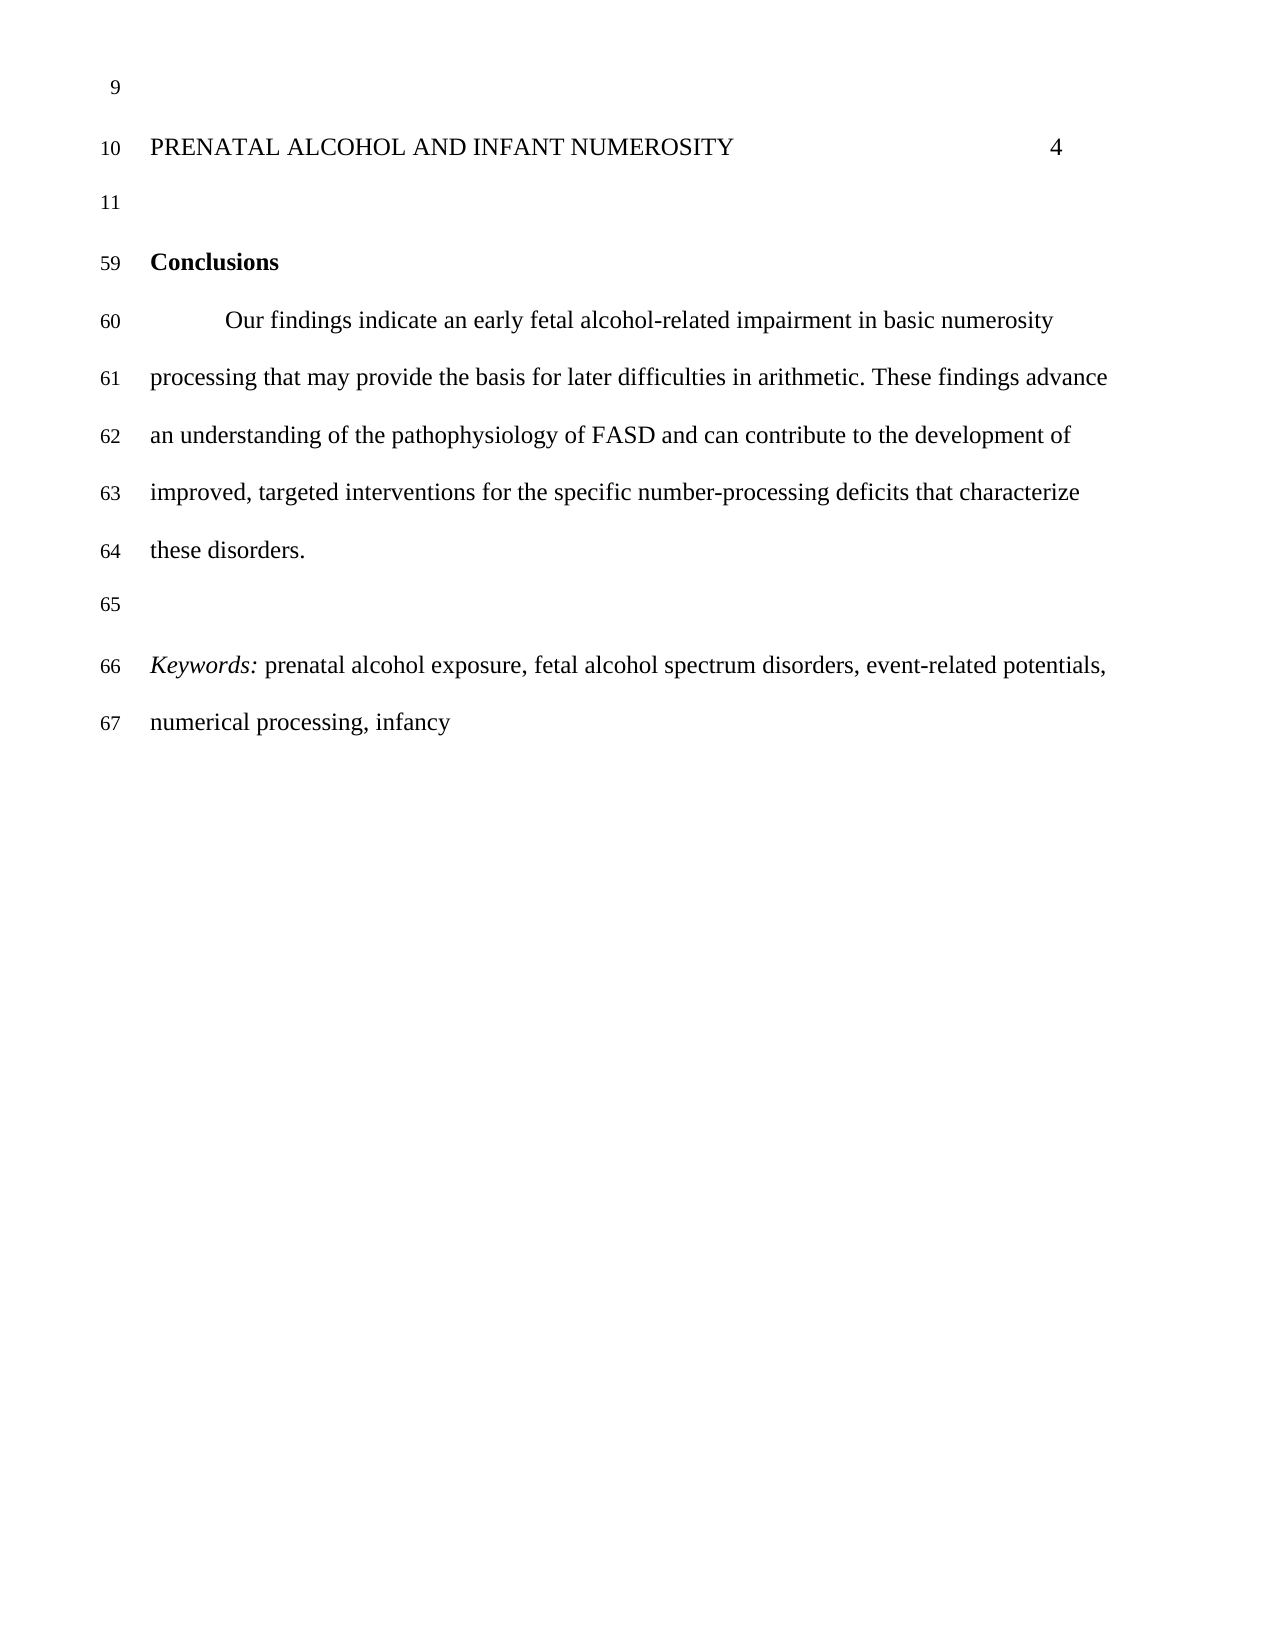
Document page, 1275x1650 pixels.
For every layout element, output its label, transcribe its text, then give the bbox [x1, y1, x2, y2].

text Keywords: prenatal alcohol exposure, fetal alcohol spectrum disorders, event-related potentials, numerical processing, infancy [150, 650, 1125, 736]
subtitle Conclusions [150, 247, 1125, 276]
text Our findings indicate an early fetal alcohol-related impairment in basic numerosity processing that may provide the basis for later difficulties in arithmetic. These findings advance an understanding of the pathophysiology of FASD and can contribute to the development of improved, targeted interventions for the specific number-processing deficits that characterize these disorders. [150, 305, 1125, 564]
